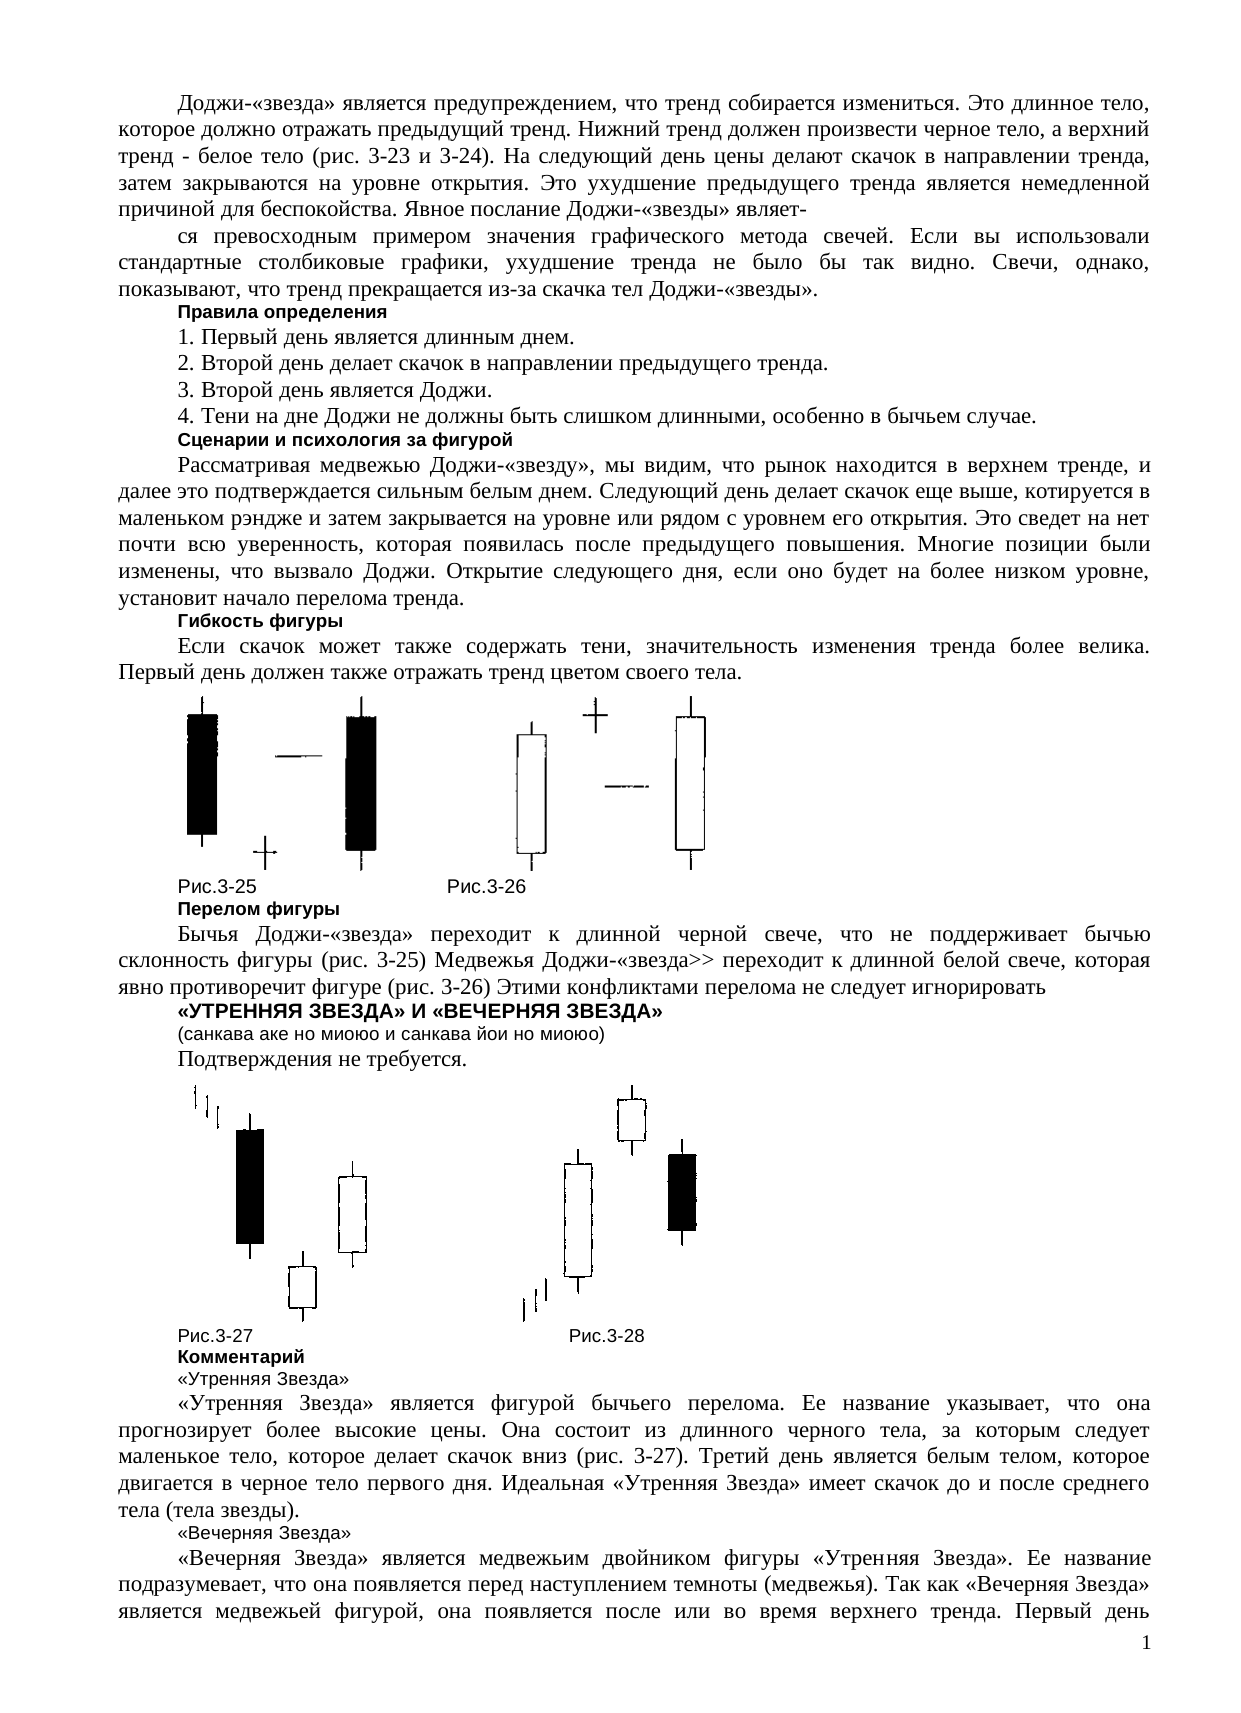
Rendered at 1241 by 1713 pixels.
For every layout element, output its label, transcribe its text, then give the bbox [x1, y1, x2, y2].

text Сценарии и психология за фигурой [118, 429, 1152, 451]
text Рис.3-25 Рис.3-26 [118, 875, 1152, 898]
text Комментарий [118, 1346, 1152, 1368]
text Рис.3-27 Рис.3-28 [118, 1324, 1152, 1346]
text 2. Второй день делает скачок в направлении предыдущего тренда. [118, 349, 1152, 376]
text «УТРЕННЯЯ ЗВЕЗДА» И «ВЕЧЕРНЯЯ ЗВЕЗДА» [118, 999, 1152, 1023]
text «Вечерняя Звезда» [118, 1522, 1152, 1543]
text «Утренняя Звезда» является фигурой бычьего перелома. Ее название указывает, что она прогнозирует более высокие цены. Она состоит из длинного черного тела, за которым следует маленькое тело, которое делает скачок вниз (рис. 3-27). Третий день является белым телом, которое двигается в черное тело первого дня. Идеальная «Утренняя Звезда» имеет скачок до и после среднего тела (тела звезды). [118, 1389, 1152, 1522]
text Правила определения [118, 301, 1152, 323]
text Перелом фигуры [118, 898, 1152, 919]
text Бычья Доджи-«звезда» переходит к длинной черной свече, что не поддерживает бычью склонность фигуры (рис. 3-25) Медвежья Доджи-«звезда>> переходит к длинной белой свече, которая явно противоречит фигуре (рис. 3-26) Этими конфликтами перелома не следует игнорировать [118, 919, 1152, 999]
picture [177, 684, 736, 876]
text Если скачок может также содержать тени, значительность изменения тренда более велика. Первый день должен также отражать тренд цветом своего тела. [118, 631, 1152, 684]
text Рассматривая медвежью Доджи-«звезду», мы видим, что рынок находится в верхнем тренде, и далее это подтверждается сильным белым днем. Следующий день делает скачок еще выше, котируется в маленьком рэндже и затем закрывается на уровне или рядом с уровнем его открытия. Это сведет на нет почти всю уверенность, которая появилась после предыдущего повышения. Многие позиции были изменены, что вызвало Доджи. Открытие следующего дня, если оно будет на более низком уровне, установит начало перелома тренда. [118, 451, 1152, 610]
text (санкава аке но миоюо и санкава йои но миоюо) [118, 1023, 1152, 1045]
text Подтверждения не требуется. [118, 1045, 1152, 1071]
text 4. Тени на дне Доджи не должны быть слишком длинными, особенно в бычьем случае. [118, 402, 1152, 429]
text 1. Первый день является длинным днем. [118, 323, 1152, 349]
text Гибкость фигуры [118, 610, 1152, 631]
text ся превосходным примером значения графического метода свечей. Если вы использовали стандартные столбиковые графики, ухудшение тренда не было бы так видно. Свечи, однако, показывают, что тренд прекращается из-за скачка тел Доджи-«звезды». [118, 221, 1152, 301]
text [118, 1543, 1152, 1623]
text «Утренняя Звезда» [118, 1368, 1152, 1389]
text 3. Второй день является Доджи. [118, 376, 1152, 402]
picture [177, 1071, 748, 1325]
text Доджи-«звезда» является предупреждением, что тренд собирается измениться. Это длинное тело, которое должно отражать предыдущий тренд. Нижний тренд должен произвести черное тело, а верхний тренд - белое тело (рис. 3-23 и 3-24). На следующий день цены делают скачок в направлении тренда, затем закрываются на уровне открытия. Это ухудшение предыдущего тренда является немедленной причиной для беспокойства. Явное послание Доджи-«звезды» являет- [118, 89, 1152, 221]
